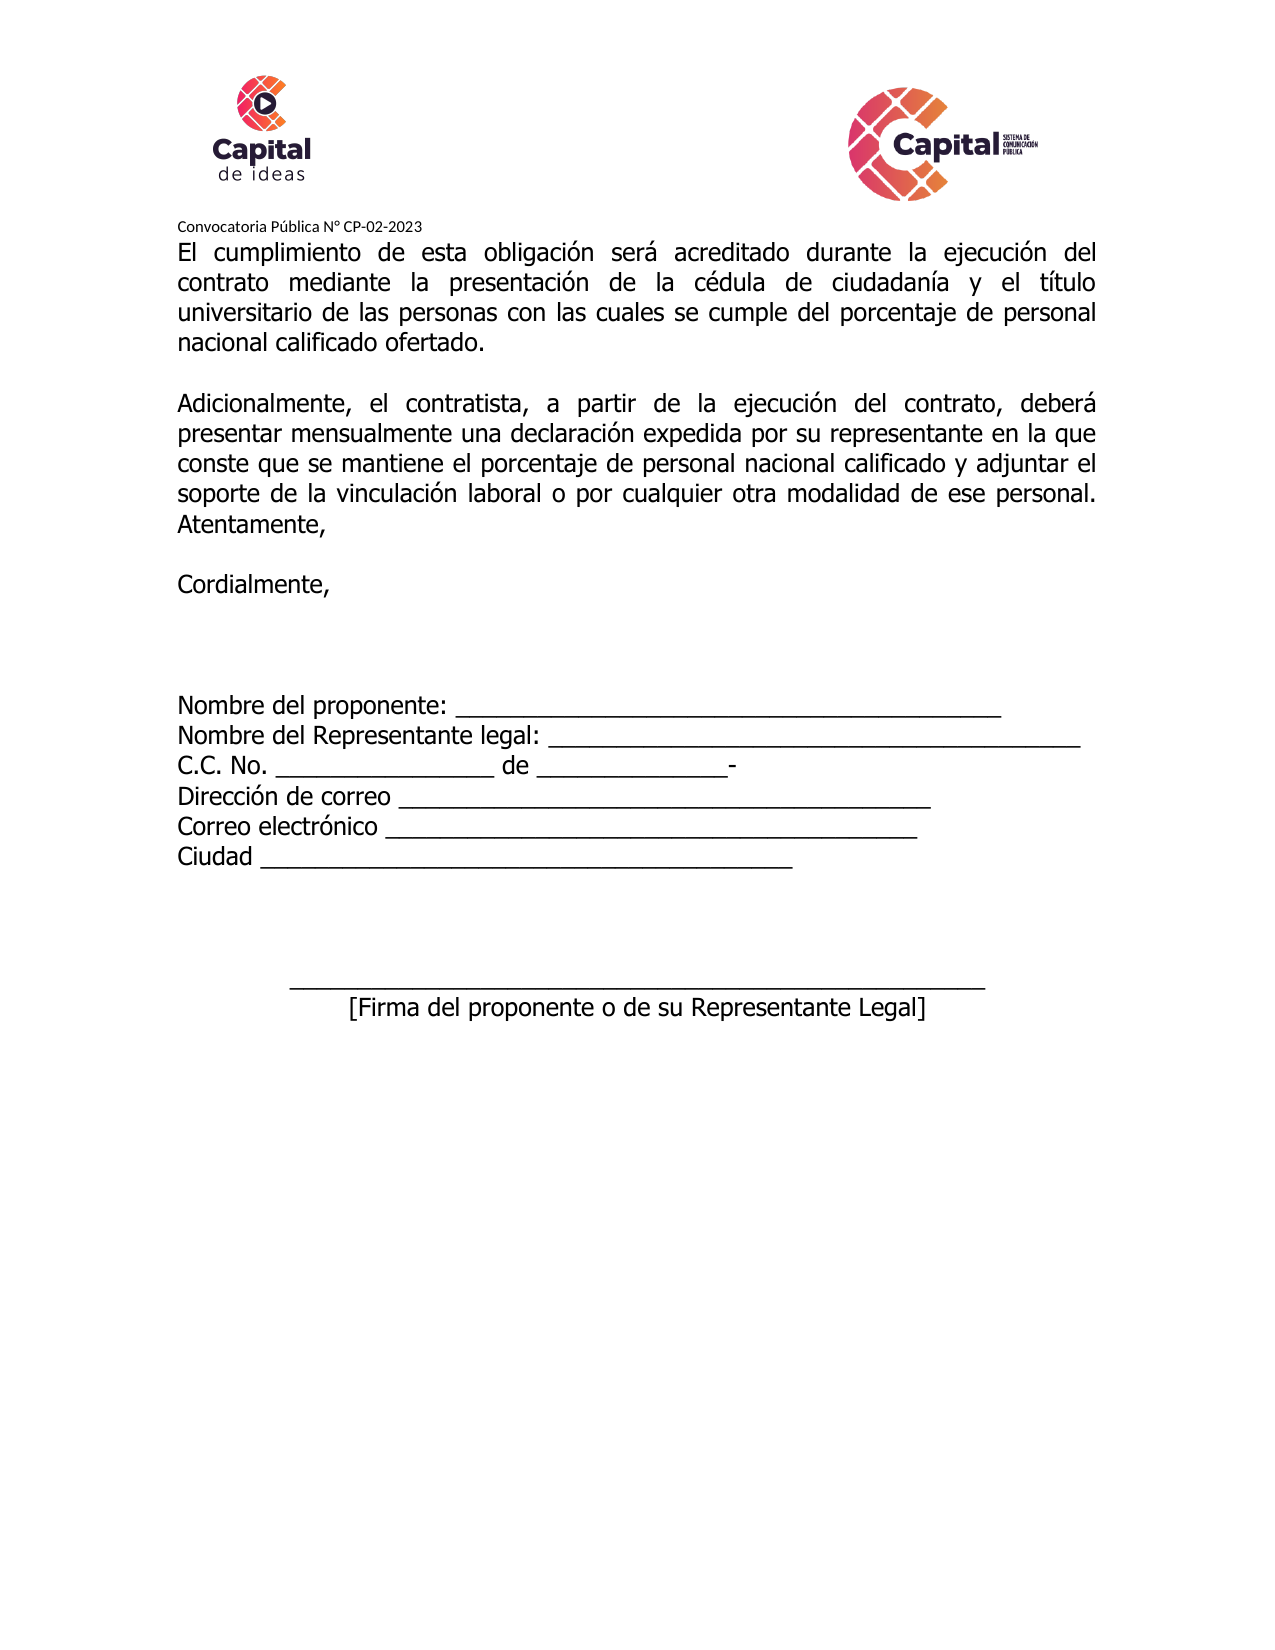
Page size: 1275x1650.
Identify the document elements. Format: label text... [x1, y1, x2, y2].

text El cumplimiento de esta obligación será acreditado durante la ejecución del contrato mediante la presentación de la cédula de ciudadanía y el título universitario de las personas con las cuales se cumple del porcentaje de personal nacional calificado ofertado. [177, 236, 1098, 357]
text C.C. No. ________________ de ______________- [177, 750, 1098, 780]
text Cordialmente, [177, 568, 1098, 599]
text Ciudad _______________________________________ [177, 840, 1098, 871]
text Nombre del Representante legal: _______________________________________ [177, 719, 1098, 750]
text [Firma del proponente o de su Representante Legal] [177, 991, 1098, 1022]
text Adicionalmente, el contratista, a partir de la ejecución del contrato, deberá presentar mensualmente una declaración expedida por su representante en la que conste que se mantiene el porcentaje de personal nacional calificado y adjuntar el soporte de la vinculación laboral o por cualquier otra modalidad de ese personal. Atentamente, [177, 387, 1098, 538]
picture [817, 75, 1050, 221]
text Dirección de correo _______________________________________ [177, 780, 1098, 810]
text Nombre del proponente: ________________________________________ [177, 689, 1098, 719]
text Correo electrónico _______________________________________ [177, 810, 1098, 840]
picture [177, 45, 346, 215]
text ___________________________________________________ [177, 961, 1098, 991]
